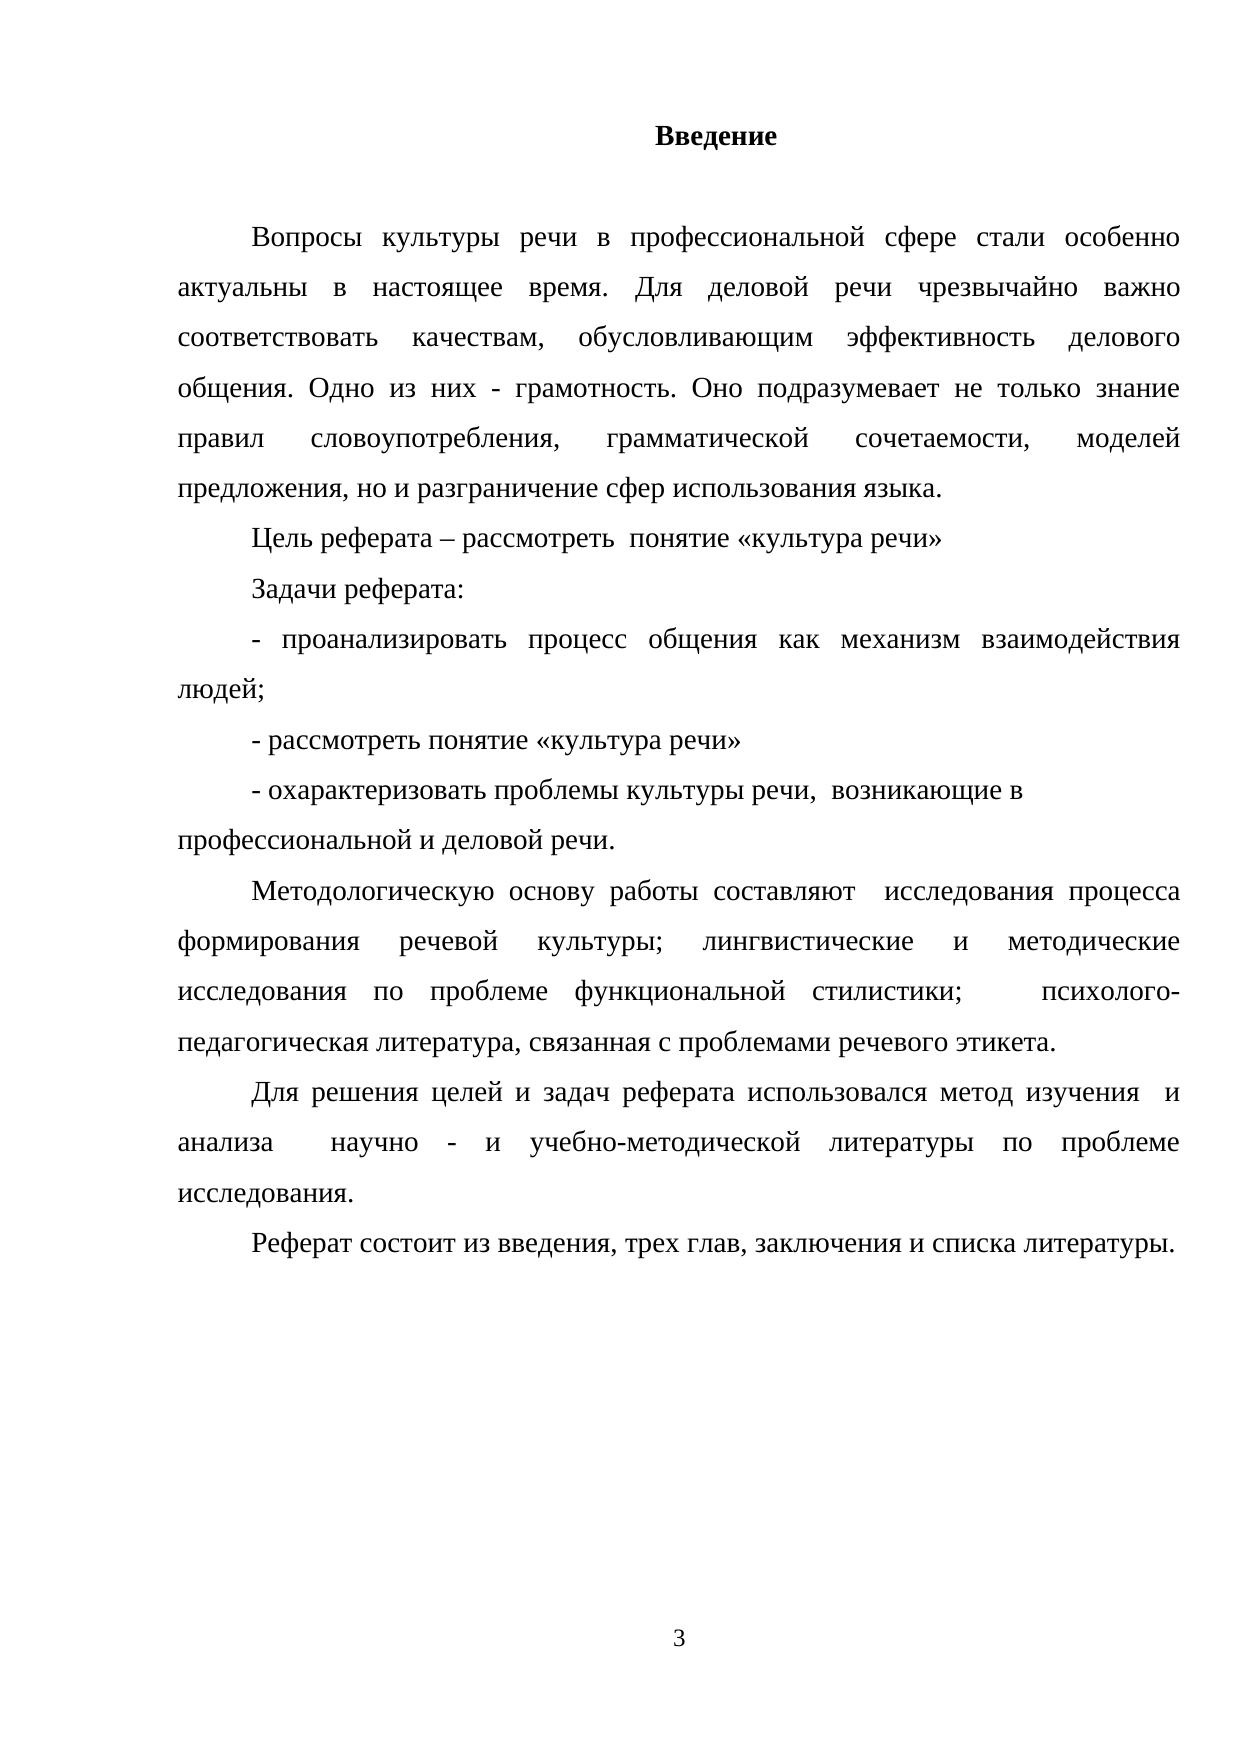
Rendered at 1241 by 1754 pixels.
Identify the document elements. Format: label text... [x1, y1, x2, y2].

text Цель реферата – рассмотреть понятие «культура речи» [177, 521, 1181, 554]
text Для решения целей и задач реферата использовался метод изучения и анализа научно - и учебно-методической литературы по проблеме исследования. [177, 1074, 1181, 1208]
text Введение [177, 118, 1181, 152]
text Реферат состоит из введения, трех глав, заключения и списка литературы. [177, 1225, 1181, 1258]
text Вопросы культуры речи в профессиональной сфере стали особенно актуальны в настоящее время. Для деловой речи чрезвычайно важно соответствовать качествам, обусловливающим эффективность делового общения. Одно из них - грамотность. Оно подразумевает не только знание правил словоупотребления, грамматической сочетаемости, моделей предложения, но и разграничение сфер использования языка. [177, 219, 1181, 504]
text Методологическую основу работы составляют исследования процесса формирования речевой культуры; лингвистические и методические исследования по проблеме функциональной стилистики; психолого-педагогическая литература, связанная с проблемами речевого этикета. [177, 873, 1181, 1057]
text Задачи реферата: [177, 571, 1181, 604]
text - рассмотреть понятие «культура речи» [177, 722, 1181, 755]
text - охарактеризовать проблемы культуры речи, возникающие в профессиональной и деловой речи. [177, 772, 1181, 856]
text - проанализировать процесс общения как механизм взаимодействия людей; [177, 621, 1181, 705]
